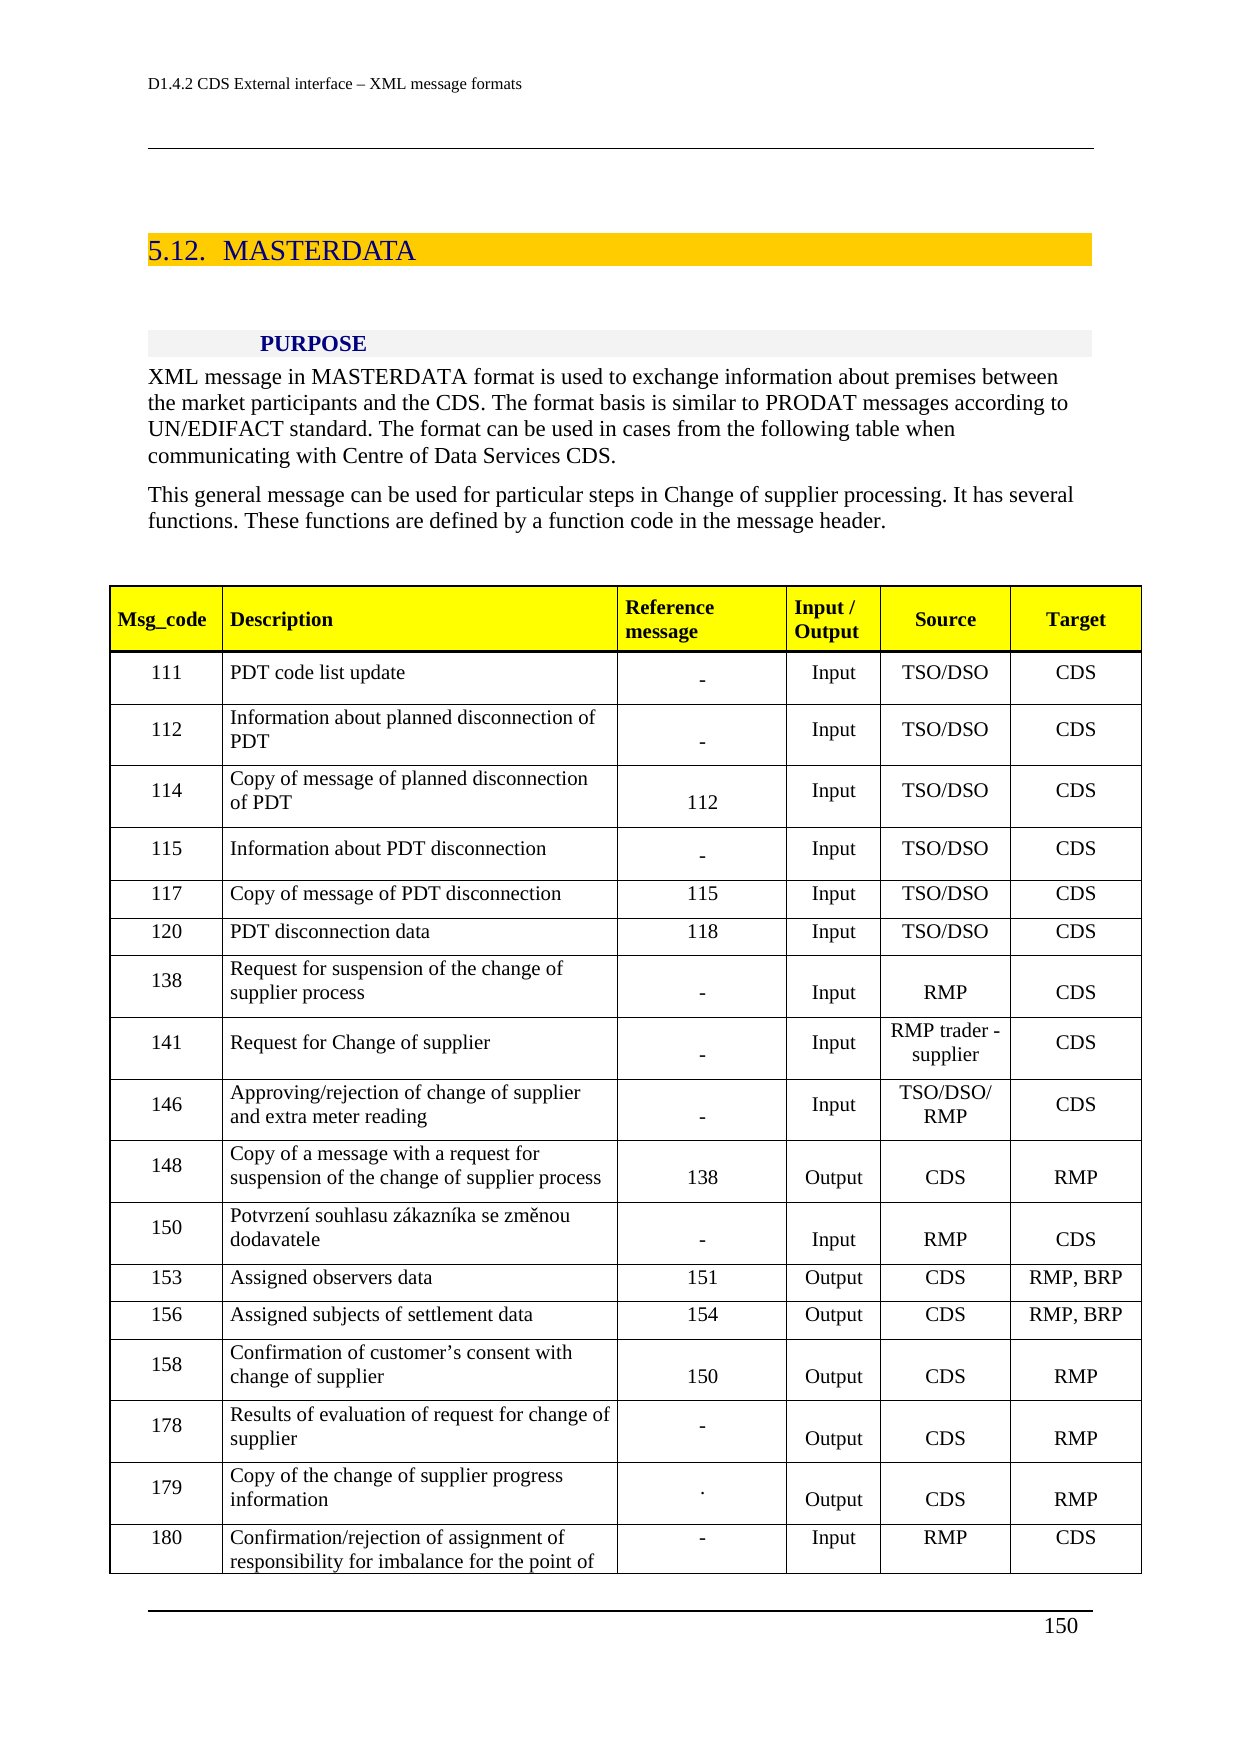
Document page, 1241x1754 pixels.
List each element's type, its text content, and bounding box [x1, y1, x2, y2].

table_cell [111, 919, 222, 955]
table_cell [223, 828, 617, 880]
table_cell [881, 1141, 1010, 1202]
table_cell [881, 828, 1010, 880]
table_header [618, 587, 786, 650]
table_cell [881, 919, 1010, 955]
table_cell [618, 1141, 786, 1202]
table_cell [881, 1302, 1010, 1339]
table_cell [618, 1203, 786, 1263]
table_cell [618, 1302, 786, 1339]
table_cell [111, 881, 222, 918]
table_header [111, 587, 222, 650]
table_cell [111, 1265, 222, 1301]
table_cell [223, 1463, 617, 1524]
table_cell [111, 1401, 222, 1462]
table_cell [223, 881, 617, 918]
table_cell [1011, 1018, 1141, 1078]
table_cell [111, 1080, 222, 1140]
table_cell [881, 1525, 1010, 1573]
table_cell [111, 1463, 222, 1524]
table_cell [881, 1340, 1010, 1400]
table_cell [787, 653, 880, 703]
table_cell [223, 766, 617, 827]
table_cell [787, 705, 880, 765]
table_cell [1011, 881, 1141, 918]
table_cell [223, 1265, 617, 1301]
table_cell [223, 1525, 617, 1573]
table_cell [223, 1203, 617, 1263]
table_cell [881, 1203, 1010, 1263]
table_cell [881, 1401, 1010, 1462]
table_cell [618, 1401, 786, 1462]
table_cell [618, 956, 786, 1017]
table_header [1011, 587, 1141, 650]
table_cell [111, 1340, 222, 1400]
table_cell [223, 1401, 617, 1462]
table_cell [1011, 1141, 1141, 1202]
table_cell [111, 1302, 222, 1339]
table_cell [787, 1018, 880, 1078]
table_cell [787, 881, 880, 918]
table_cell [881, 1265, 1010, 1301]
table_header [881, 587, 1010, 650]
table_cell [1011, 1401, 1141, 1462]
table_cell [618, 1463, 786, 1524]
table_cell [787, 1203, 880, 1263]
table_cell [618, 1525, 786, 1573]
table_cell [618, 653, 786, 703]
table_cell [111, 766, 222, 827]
text XML message in MASTERDATA format is used to exchange information about premises between the market participants and the CDS. The format basis is similar to PRODAT messages according to UN/EDIFACT standard. The format can be used in cases from the following table when communicating with Centre of Data Services CDS. [148, 363, 1092, 468]
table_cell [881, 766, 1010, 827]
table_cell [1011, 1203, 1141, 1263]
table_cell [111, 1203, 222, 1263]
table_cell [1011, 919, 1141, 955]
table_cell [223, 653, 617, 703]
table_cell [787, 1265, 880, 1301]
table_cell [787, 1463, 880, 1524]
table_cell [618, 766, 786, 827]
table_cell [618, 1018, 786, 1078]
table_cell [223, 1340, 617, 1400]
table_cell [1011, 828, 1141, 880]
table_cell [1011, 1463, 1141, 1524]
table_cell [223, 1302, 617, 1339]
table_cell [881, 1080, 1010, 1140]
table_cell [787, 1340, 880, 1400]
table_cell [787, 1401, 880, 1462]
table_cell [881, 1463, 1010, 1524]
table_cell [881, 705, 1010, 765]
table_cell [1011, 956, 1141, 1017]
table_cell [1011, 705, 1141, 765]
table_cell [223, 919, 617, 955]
text This general message can be used for particular steps in Change of supplier processing. It has several functions. These functions are defined by a function code in the message header. [148, 481, 1092, 533]
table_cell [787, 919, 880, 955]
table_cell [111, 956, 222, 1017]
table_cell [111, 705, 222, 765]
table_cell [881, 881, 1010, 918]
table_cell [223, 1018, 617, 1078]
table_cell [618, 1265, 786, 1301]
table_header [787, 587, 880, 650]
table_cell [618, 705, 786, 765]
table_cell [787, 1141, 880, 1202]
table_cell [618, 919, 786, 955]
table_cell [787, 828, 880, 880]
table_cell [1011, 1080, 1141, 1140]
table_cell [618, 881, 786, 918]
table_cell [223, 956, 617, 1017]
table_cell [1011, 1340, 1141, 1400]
subtitle purpose [148, 330, 1092, 357]
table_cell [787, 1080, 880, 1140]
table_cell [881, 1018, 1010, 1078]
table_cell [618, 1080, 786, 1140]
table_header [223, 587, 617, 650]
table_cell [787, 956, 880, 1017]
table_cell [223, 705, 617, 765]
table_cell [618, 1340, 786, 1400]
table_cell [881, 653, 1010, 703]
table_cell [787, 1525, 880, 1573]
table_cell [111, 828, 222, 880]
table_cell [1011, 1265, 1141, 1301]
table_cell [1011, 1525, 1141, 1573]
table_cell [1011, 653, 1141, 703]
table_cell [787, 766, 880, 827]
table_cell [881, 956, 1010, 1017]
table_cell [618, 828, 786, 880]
subtitle MASTERDATA [148, 233, 1092, 266]
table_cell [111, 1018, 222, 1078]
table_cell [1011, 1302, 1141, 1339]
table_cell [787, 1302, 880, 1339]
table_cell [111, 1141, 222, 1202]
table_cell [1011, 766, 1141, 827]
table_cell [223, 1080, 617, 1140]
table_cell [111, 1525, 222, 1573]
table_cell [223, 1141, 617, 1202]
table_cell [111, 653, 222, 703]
